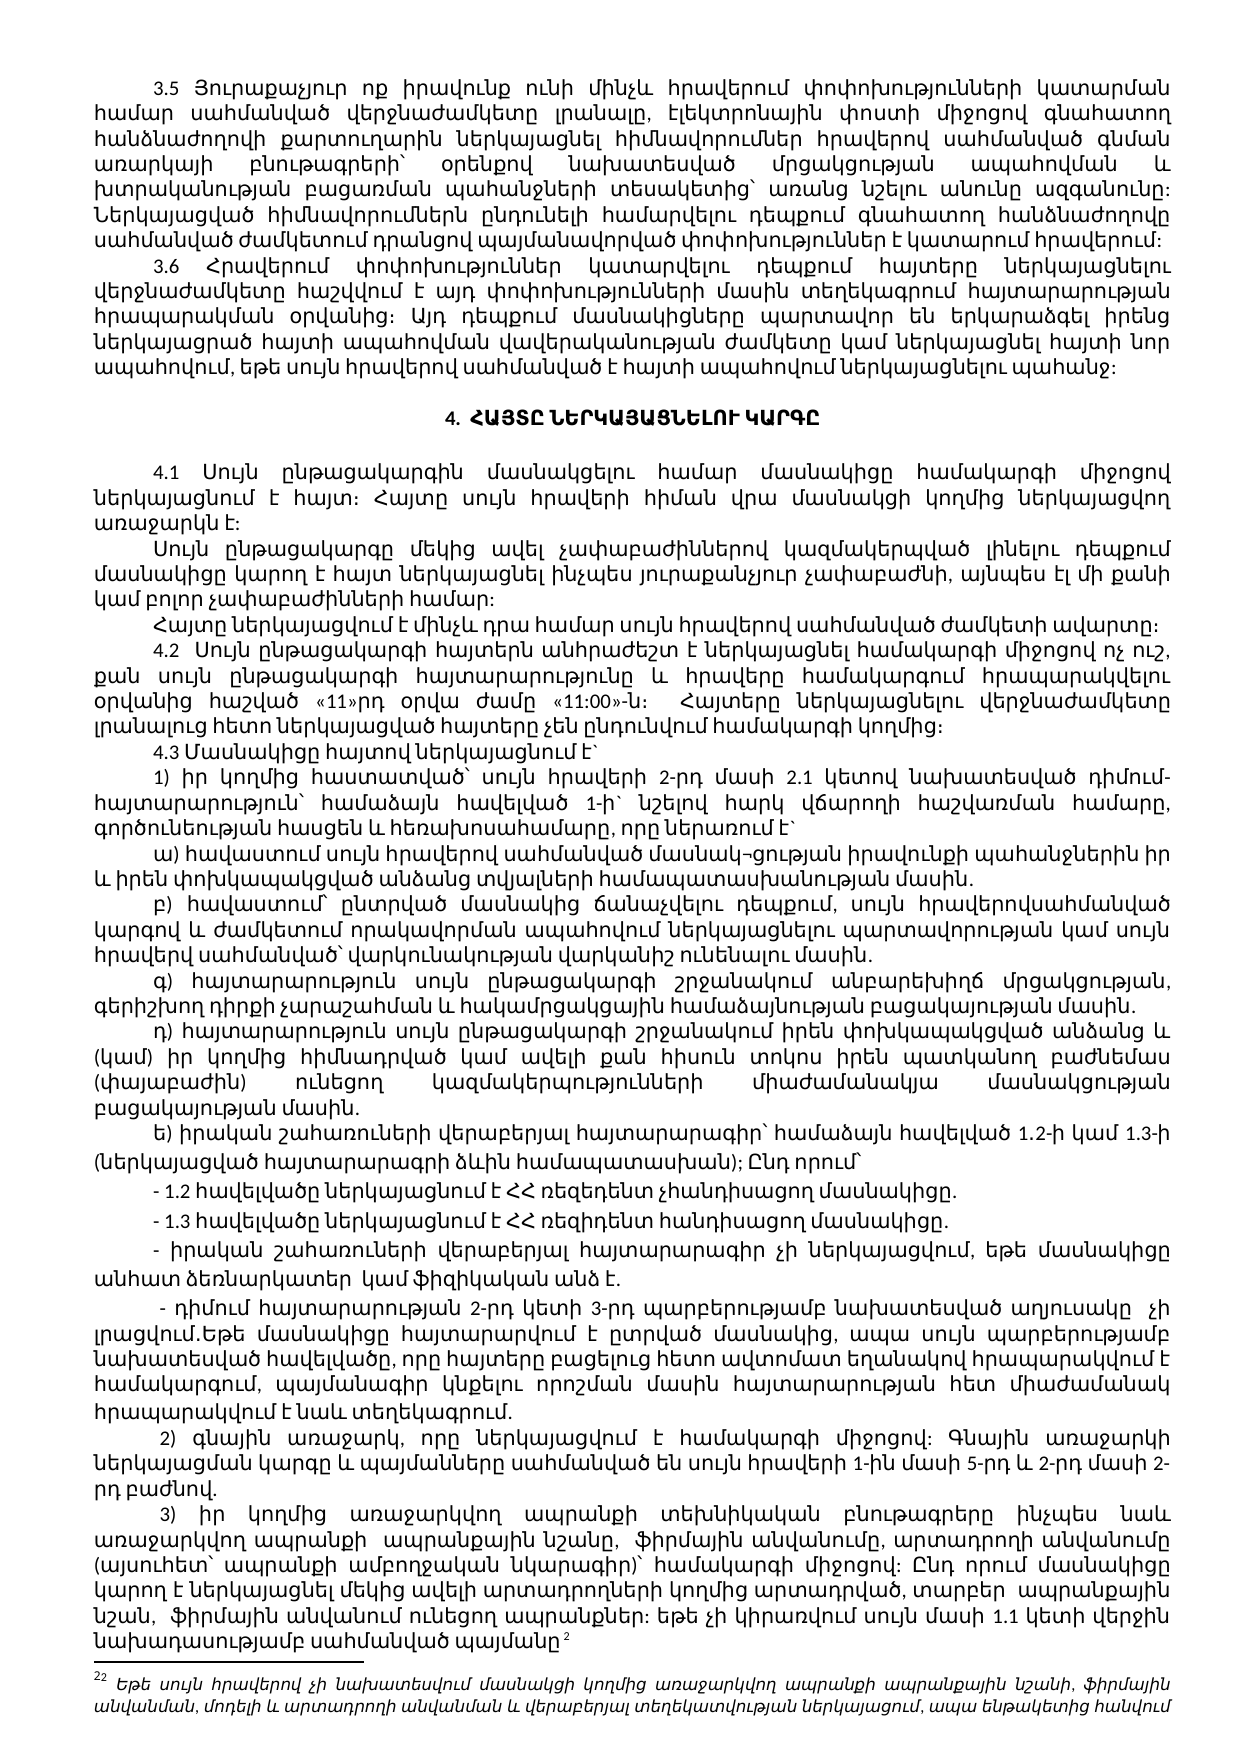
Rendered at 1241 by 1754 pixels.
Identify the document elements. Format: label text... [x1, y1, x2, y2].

text ա) հավաստում սույն հրավերով սահմանված մասնակ¬ցության իրավունքի պահանջներին իր և իրեն փոխկապակցված անձանց տվյալների համապատասխանության մասին. [94, 841, 1171, 892]
text բ) հավաստում՝ ընտրված մասնակից ճանաչվելու դեպքում, սույն հրավերովսահմանված կարգով և ժամկետում որակավորման ապահովում ներկայացնելու պարտավորության կամ սույն հրավերվ սահմանված՝ վարկունակության վարկանիշ ունենալու մասին. [94, 892, 1171, 968]
text 4.2 Սույն ընթացակարգի հայտերն անհրաժեշտ է ներկայացնել համակարգի միջոցով ոչ ուշ, քան սույն ընթացակարգի հայտարարությունը և հրավերը համակարգում հրապարակվելու օրվանից հաշված «11»րդ օրվա ժամը «11:00»-ն։ Հայտերը ներկայացնելու վերջնաժամկետը լրանալուց հետո ներկայացված հայտերը չեն ընդունվում համակարգի կողմից։ [94, 637, 1171, 739]
text Սույն ընթացակարգը մեկից ավել չափաբաժիններով կազմակերպված լինելու դեպքում մասնակիցը կարող է հայտ ներկայացնել ինչպես յուրաքանչյուր չափաբաժնի, այնպես էլ մի քանի կամ բոլոր չափաբաժինների համար: [94, 536, 1171, 612]
text 3) իր կողմից առաջարկվող ապրանքի տեխնիկական բնութագրերը ինչպես նաև առաջարկվող ապրանքի ապրանքային նշանը, ֆիրմային անվանումը, արտադրողի անվանումը (այսուհետ՝ ապրանքի ամբողջական նկարագիր)՝ համակարգի միջոցով: Ընդ որում մասնակիցը կարող է ներկայացնել մեկից ավելի արտադրողների կողմից արտադրված, տարբեր ապրանքային նշան, ֆիրմային անվանում ունեցող ապրանքներ: եթե չի կիրառվում սույն մասի 1.1 կետի վերջին նախադասությամբ սահմանված պայմանը 2 [94, 1501, 1171, 1654]
text - 1.2 հավելվածը ներկայացնում է ՀՀ ռեզեդենտ չհանդիսացող մասնակիցը. [94, 1179, 1171, 1204]
text 3.6 Հրավերում փոփոխություններ կատարվելու դեպքում հայտերը ներկայացնելու վերջնաժամկետը հաշվվում է այդ փոփոխությունների մասին տեղեկագրում հայտարարության հրապարակման օրվանից։ Այդ դեպքում մասնակիցները պարտավոր են երկարաձգել իրենց ներկայացրած հայտի ապահովման վավերականության ժամկետը կամ ներկայացնել հայտի նոր ապահովում, եթե սույն հրավերով սահմանված է հայտի ապահովում ներկայացնելու պահանջ: [94, 253, 1171, 380]
text գ) հայտարարություն սույն ընթացակարգի շրջանակում անբարեխիղճ մրցակցության, գերիշխող դիրքի չարաշահման և հակամրցակցային համաձայնության բացակայության մասին. [94, 968, 1171, 1019]
text ե) իրական շահառուների վերաբերյալ հայտարարագիր՝ համաձայն հավելված 1․2-ի կամ 1.3-ի (ներկայացված հայտարարագրի ձևին համապատասխան); Ընդ որում՝ [94, 1120, 1171, 1175]
text 4.1 Սույն ընթացակարգին մասնակցելու համար մասնակիցը համակարգի միջոցով ներկայացնում է հայտ։ Հայտը սույն հրավերի հիման վրա մասնակցի կողմից ներկայացվող առաջարկն է: [94, 459, 1171, 536]
text 2) գնային առաջարկ, որը ներկայացվում է համակարգի միջոցով: Գնային առաջարկի ներկայացման կարգը և պայմանները սահմանված են սույն հրավերի 1-ին մասի 5-րդ և 2-րդ մասի 2-րդ բաժնով. [94, 1425, 1171, 1501]
text - դիմում հայտարարության 2-րդ կետի 3-րդ պարբերությամբ նախատեսված աղյուսակը չի լրացվում․Եթե մասնակիցը հայտարարվում է ըտրված մասնակից, ապա սույն պարբերությամբ նախատեսված հավելվածը, որը հայտերը բացելուց հետո ավտոմատ եղանակով հրապարակվում է համակարգում, պայմանագիր կնքելու որոշման մասին հայտարարության հետ միաժամանակ հրապարակվում է նաև տեղեկագրում. [94, 1295, 1171, 1425]
text 3.5 Յուրաքաչյուր ոք իրավունք ունի մինչև հրավերում փոփոխությունների կատարման համար սահմանված վերջնաժամկետը լրանալը, էլեկտրոնային փոստի միջոցով գնահատող հանձնաժողովի քարտուղարին ներկայացնել հիմնավորումներ հրավերով սահմանված գնման առարկայի բնութագրերի՝ օրենքով նախատեսված մրցակցության ապահովման և խտրականության բացառման պահանջների տեսակետից՝ առանց նշելու անունը ազգանունը: Ներկայացված հիմնավորումներն ընդունելի համարվելու դեպքում գնահատող հանձնաժողովը սահմանված ժամկետում դրանցով պայմանավորված փոփոխություններ է կատարում հրավերում: [94, 75, 1171, 253]
text Հայտը ներկայացվում է մինչև դրա համար սույն հրավերով սահմանված ժամկետի ավարտը։ [94, 612, 1171, 637]
text 4.3 Մասնակիցը հայտով ներկայացնում է` [94, 739, 1171, 764]
text - իրական շահառուների վերաբերյալ հայտարարագիր չի ներկայացվում, եթե մասնակիցը անհատ ձեռնարկատեր կամ ֆիզիկական անձ է. [94, 1237, 1171, 1292]
text դ) հայտարարություն սույն ընթացակարգի շրջանակում իրեն փոխկապակցված անձանց և (կամ) իր կողմից հիմնադրված կամ ավելի քան հիսուն տոկոս իրեն պատկանող բաժնեմաս (փայաբաժին) ունեցող կազմակերպությունների միաժամանակյա մասնակցության բացակայության մասին. [94, 1019, 1171, 1120]
text 4. ՀԱՅՏԸ ՆԵՐԿԱՅԱՑՆԵԼՈՒ ԿԱՐԳԸ [94, 405, 1171, 431]
text - 1.3 հավելվածը ներկայացնում է ՀՀ ռեզիդենտ հանդիսացող մասնակիցը. [94, 1208, 1171, 1233]
text 1) իր կողմից հաստատված՝ սույն հրավերի 2-րդ մասի 2.1 կետով նախատեսված դիմում-հայտարարություն՝ համաձայն հավելված 1-ի` նշելով հարկ վճարողի հաշվառման համարը, գործունեության հասցեն և հեռախոսահամարը, որը ներառում է` [94, 764, 1171, 841]
